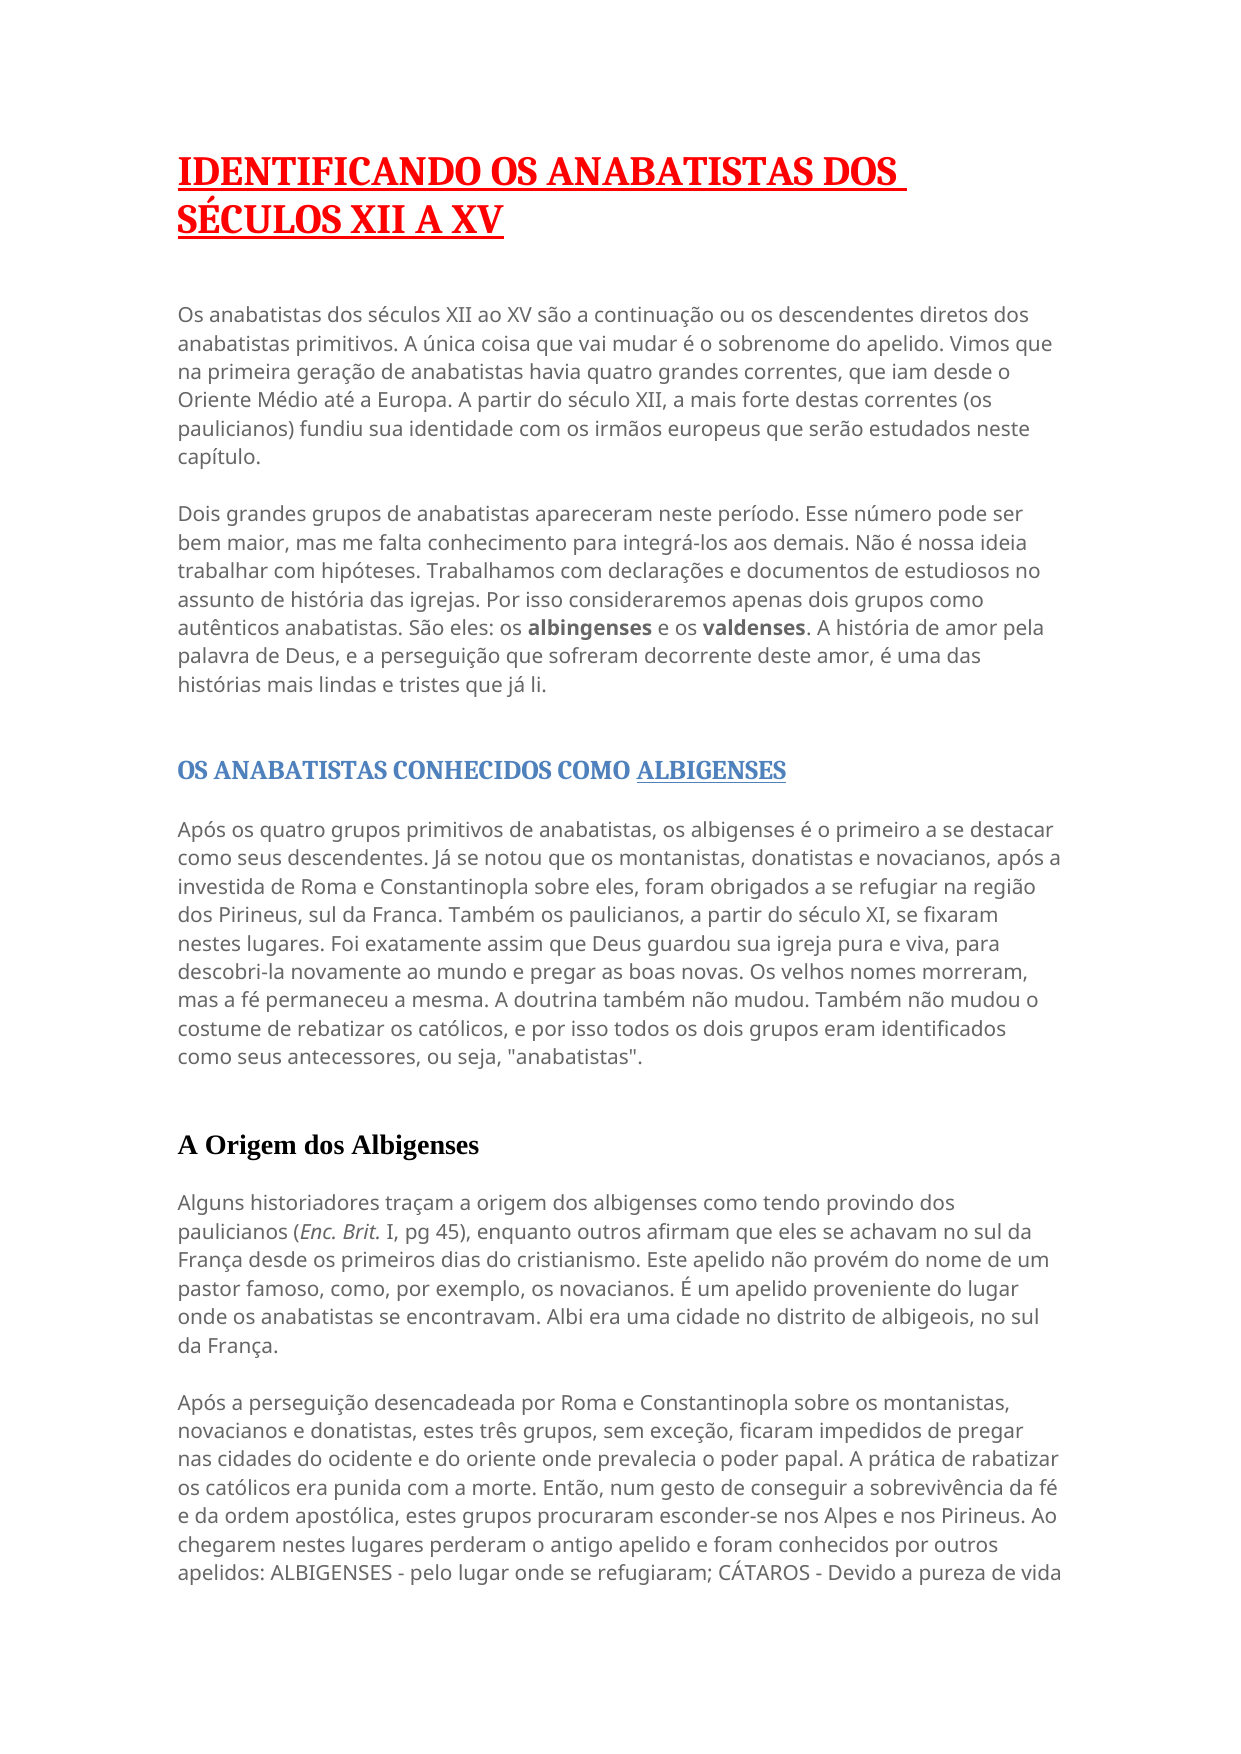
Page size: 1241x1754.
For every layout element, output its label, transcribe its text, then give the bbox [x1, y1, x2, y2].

text Os anabatistas dos séculos XII ao XV são a continuação ou os descendentes diretos dos anabatistas primitivos. A única coisa que vai mudar é o sobrenome do apelido. Vimos que na primeira geração de anabatistas havia quatro grandes correntes, que iam desde o Oriente Médio até a Europa. A partir do século XII, a mais forte destas correntes (os paulicianos) fundiu sua identidade com os irmãos europeus que serão estudados neste capítulo. Dois grandes grupos de anabatistas apareceram neste período. Esse número pode ser bem maior, mas me falta conhecimento para integrá-los aos demais. Não é nossa ideia trabalhar com hipóteses. Trabalhamos com declarações e documentos de estudiosos no assunto de história das igrejas. Por isso consideraremos apenas dois grupos como autênticos anabatistas. São eles: os albingenses e os valdenses. A história de amor pela palavra de Deus, e a perseguição que sofreram decorrente deste amor, é uma das histórias mais lindas e tristes que já li. [177, 243, 1063, 755]
subtitle IDENTIFICANDO OS ANABATISTAS DOS SÉCULOS XII A XV [177, 148, 1063, 243]
text Após os quatro grupos primitivos de anabatistas, os albigenses é o primeiro a se destacar como seus descendentes. Já se notou que os montanistas, donatistas e novacianos, após a investida de Roma e Constantinopla sobre eles, foram obrigados a se refugiar na região dos Pirineus, sul da Franca. Também os paulicianos, a partir do século XI, se fixaram nestes lugares. Foi exatamente assim que Deus guardou sua igreja pura e viva, para descobri-la novamente ao mundo e pregar as boas novas. Os velhos nomes morreram, mas a fé permaneceu a mesma. A doutrina também não mudou. Também não mudou o costume de rebatizar os católicos, e por isso todos os dois grupos eram identificados como seus antecessores, ou seja, "anabatistas". [177, 786, 1063, 1128]
subtitle A Origem dos Albigenses [177, 1128, 1063, 1160]
subtitle OS ANABATISTAS CONHECIDOS COMO ALBIGENSES [177, 755, 1063, 786]
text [177, 1160, 1063, 1587]
